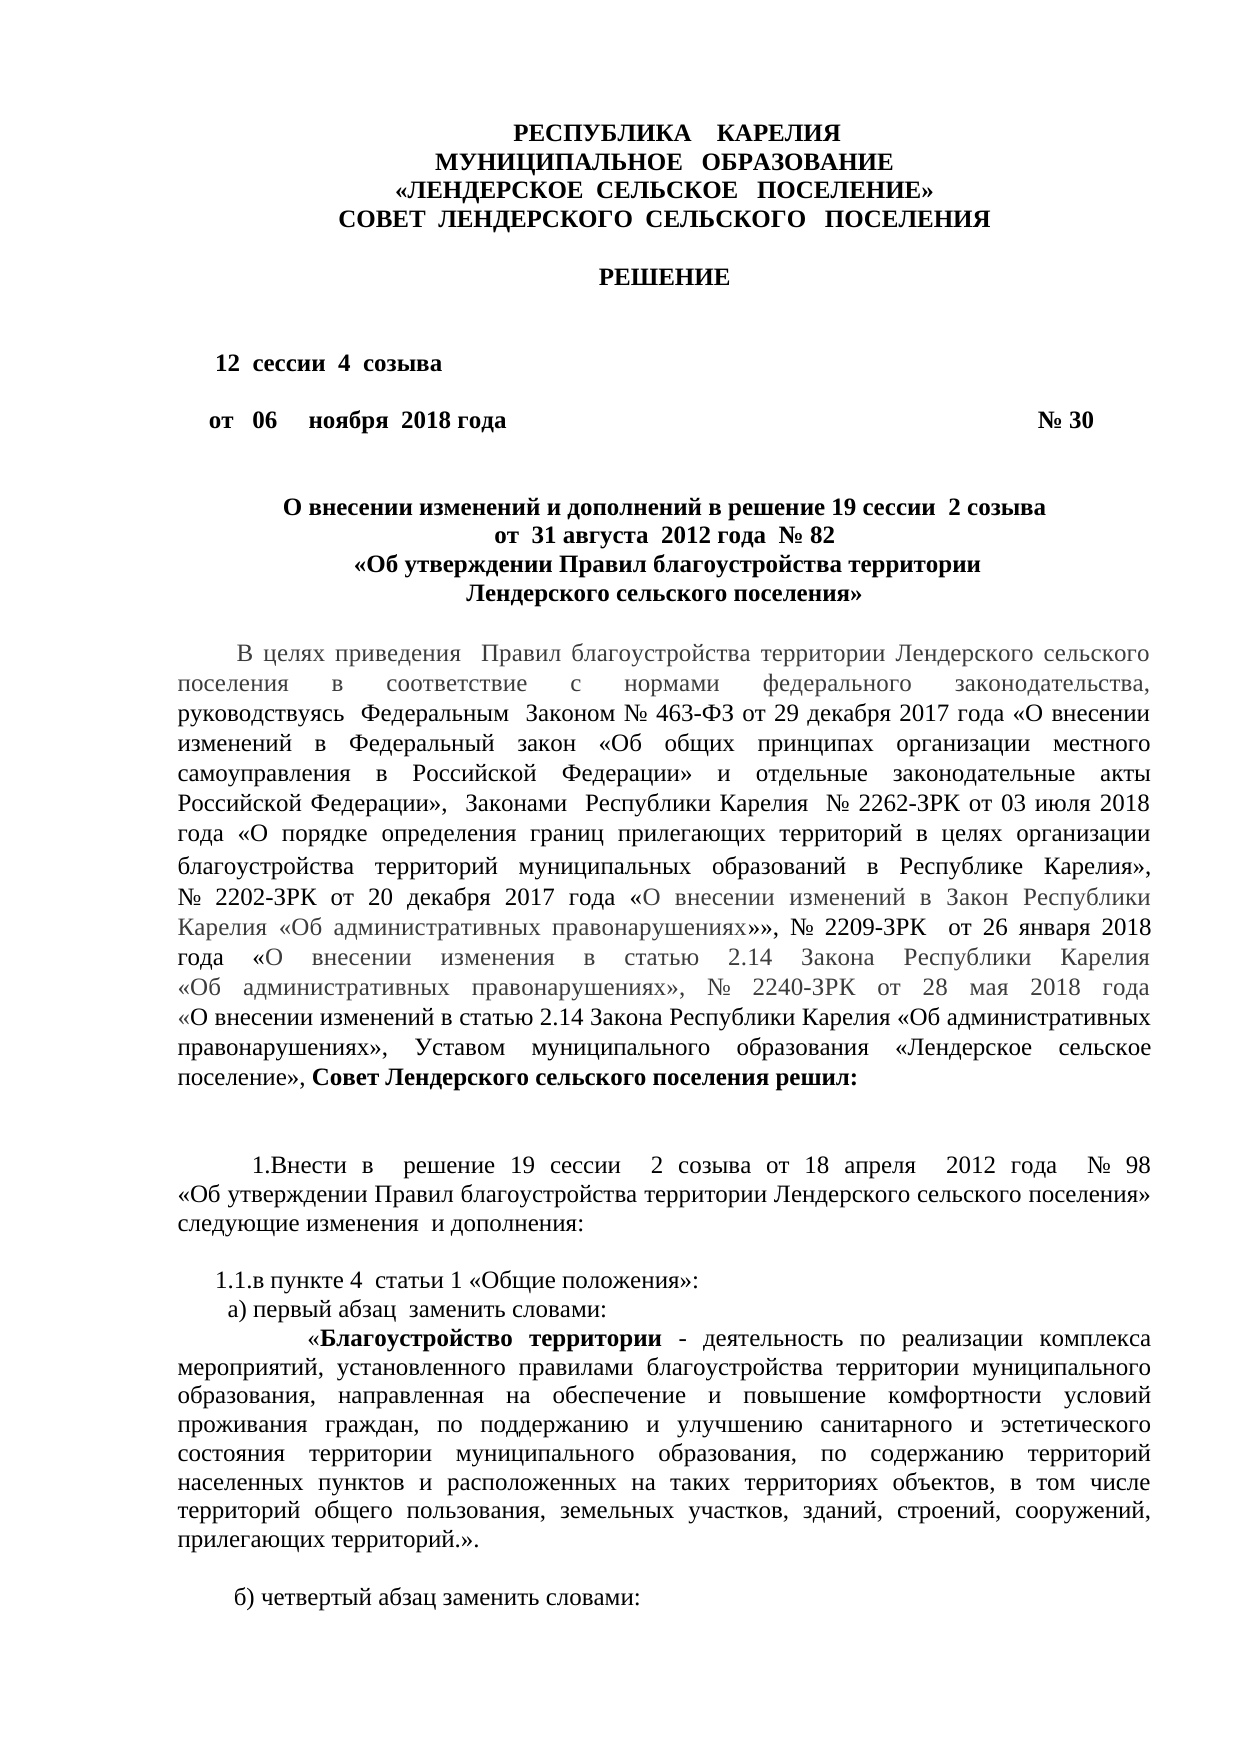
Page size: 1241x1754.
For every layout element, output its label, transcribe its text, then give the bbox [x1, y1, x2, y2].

text РЕШЕНИЕ [177, 262, 1152, 291]
text О внесении изменений и дополнений в решение 19 сессии 2 созыва [177, 492, 1152, 521]
text МУНИЦИПАЛЬНОЕ ОБРАЗОВАНИЕ [177, 147, 1152, 176]
text от 06 ноября 2018 года № 30 [177, 406, 1152, 434]
text «Об утверждении Правил благоустройства территории [177, 549, 1152, 578]
text от 31 августа 2012 года № 82 [177, 521, 1152, 549]
text 1.1.в пункте 4 статьи 1 «Общие положения»: [177, 1265, 1152, 1294]
text «Благоустройство территории - деятельность по реализации комплекса мероприятий, установленного правилами благоустройства территории муниципального образования, направленная на обеспечение и повышение комфортности условий проживания граждан, по поддержанию и улучшению санитарного и эстетического состояния территории муниципального образования, по содержанию территорий населенных пунктов и расположенных на таких территориях объектов, в том числе территорий общего пользования, земельных участков, зданий, строений, сооружений, прилегающих территорий.». [177, 1323, 1152, 1553]
text СОВЕТ ЛЕНДЕРСКОГО СЕЛЬСКОГО ПОСЕЛЕНИЯ [177, 204, 1152, 233]
text В целях приведения Правил благоустройства территории Лендерского сельского поселения в соответствие с нормами федерального законодательства, руководствуясь Федеральным Законом № 463-ФЗ от 29 декабря 2017 года «О внесении изменений в Федеральный закон «Об общих принципах организации местного самоуправления в Российской Федерации» и отдельные законодательные акты Российской Федерации», Законами Республики Карелия № 2262-ЗРК от 03 июля 2018 года «О порядке определения границ прилегающих территорий в целях организации благоустройства территорий муниципальных образований в Республике Карелия», № 2202-ЗРК от 20 декабря 2017 года «О внесении изменений в Закон Республики Карелия «Об административных правонарушениях»», № 2209-ЗРК от 26 января 2018 года «О внесении изменения в статью 2.14 Закона Республики Карелия «Об административных правонарушениях», № 2240-ЗРК от 28 мая 2018 года «О внесении изменений в статью 2.14 Закона Республики Карелия «Об административных правонарушениях», Уставом муниципального образования «Лендерское сельское поселение», Совет Лендерского сельского поселения решил: [177, 607, 1152, 1090]
text 12 сессии 4 созыва [177, 348, 1152, 377]
text РЕСПУБЛИКА КАРЕЛИЯ [177, 118, 1152, 147]
text 1.Внести в решение 19 сессии 2 созыва от 18 апреля 2012 года № 98 «Об утверждении Правил благоустройства территории Лендерского сельского поселения» следующие изменения и дополнения: [177, 1150, 1152, 1237]
text а) первый абзац заменить словами: [177, 1294, 1152, 1323]
text «ЛЕНДЕРСКОЕ СЕЛЬСКОЕ ПОСЕЛЕНИЕ» [177, 176, 1152, 204]
text Лендерского сельского поселения» [177, 578, 1152, 607]
text б) четвертый абзац заменить словами: [177, 1582, 1152, 1610]
